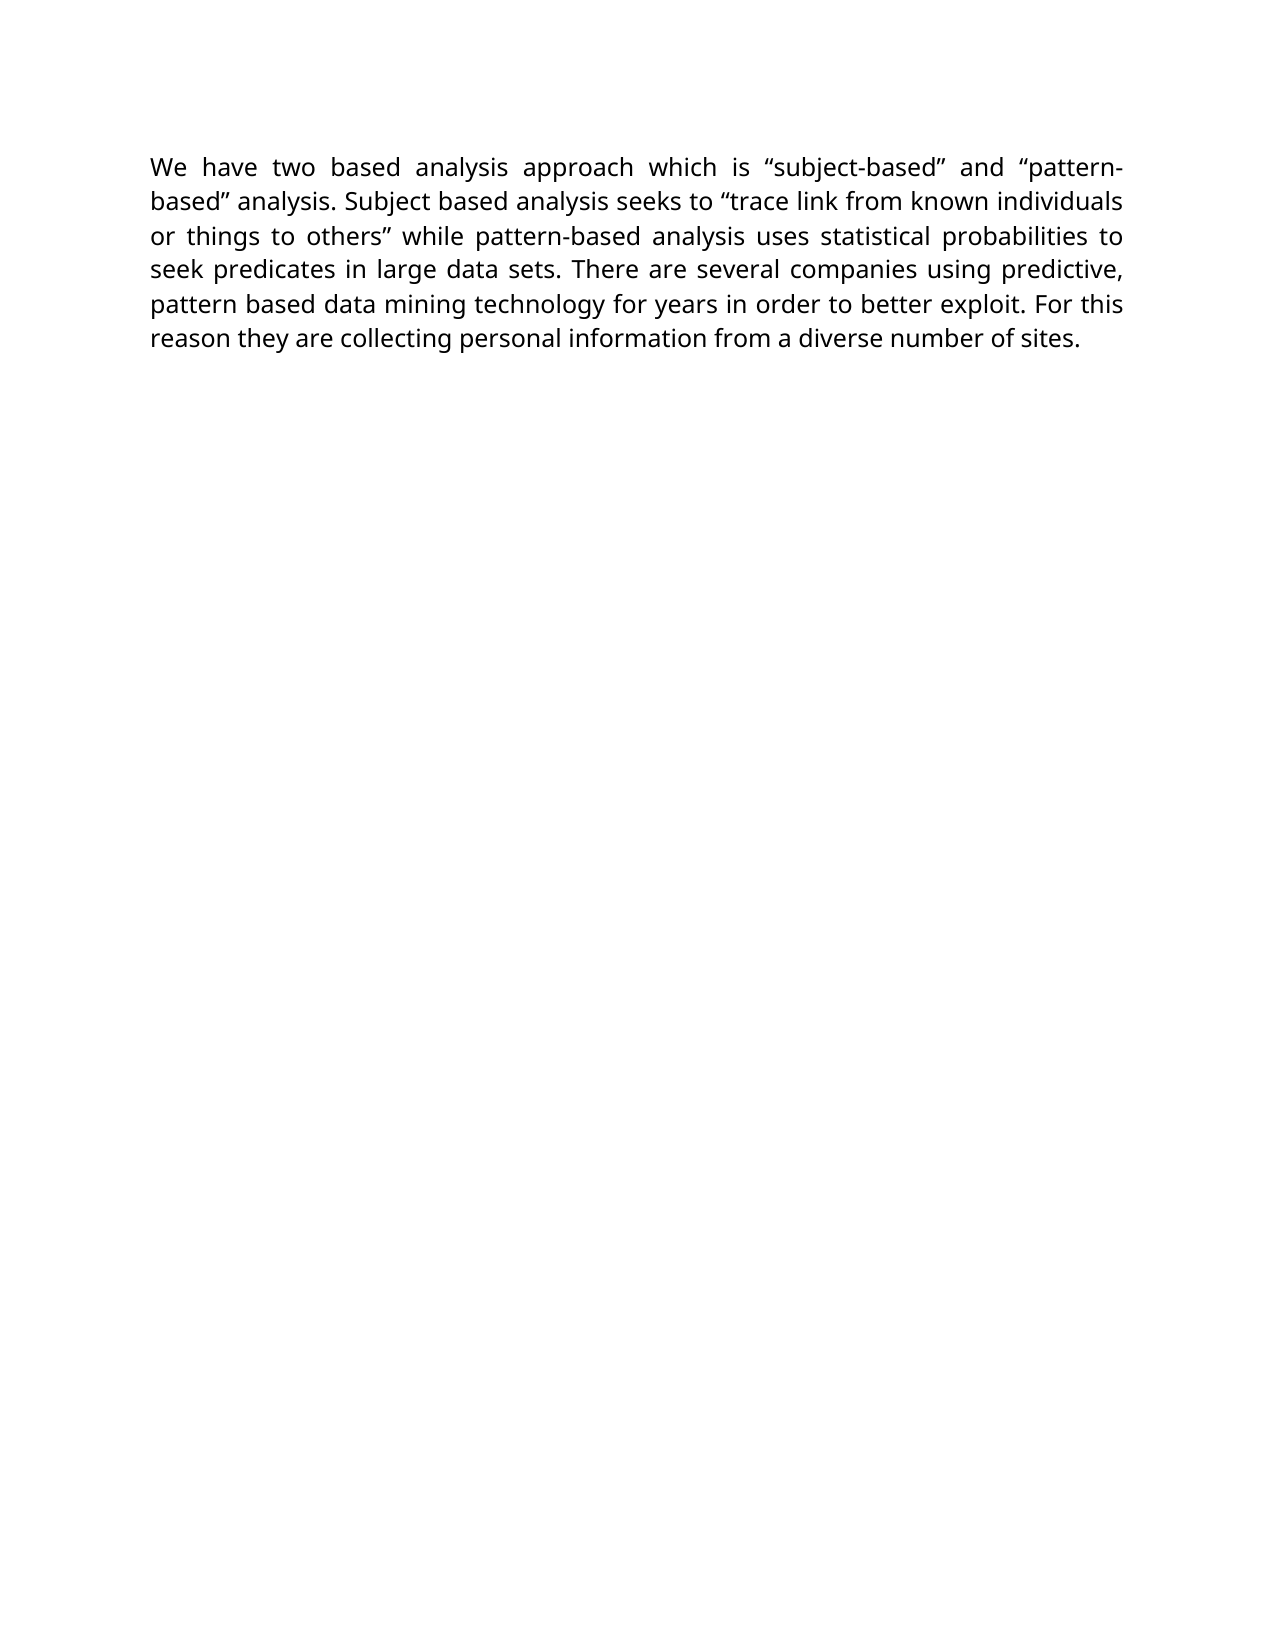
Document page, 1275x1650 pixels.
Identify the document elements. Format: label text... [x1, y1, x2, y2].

text We have two based analysis approach which is “subject-based” and “pattern-based” analysis. Subject based analysis seeks to “trace link from known individuals or things to others” while pattern-based analysis uses statistical probabilities to seek predicates in large data sets. There are several companies using predictive, pattern based data mining technology for years in order to better exploit. For this reason they are collecting personal information from a diverse number of sites. [150, 150, 1125, 354]
